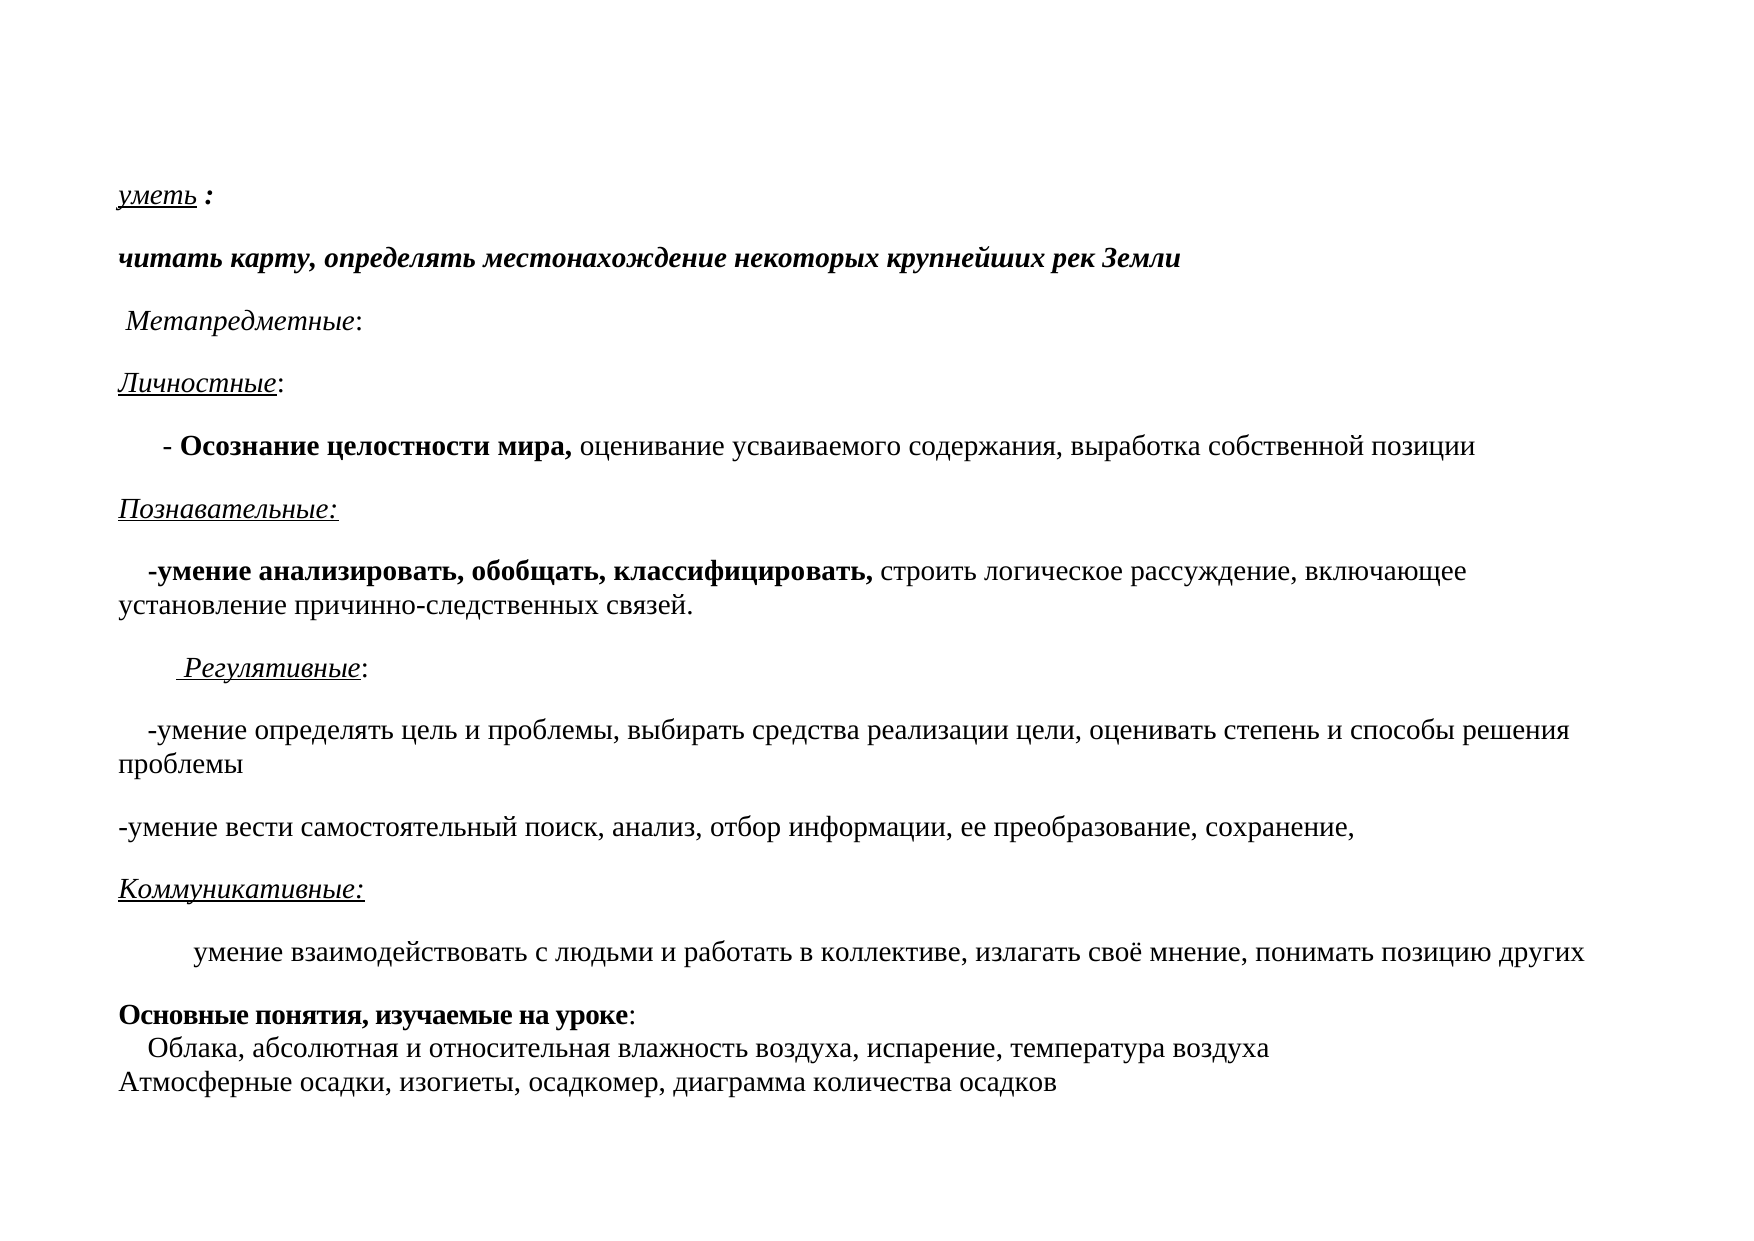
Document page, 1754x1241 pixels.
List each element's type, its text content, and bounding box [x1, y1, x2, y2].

text Атмосферные осадки, изогиеты, осадкомер, диаграмма количества осадков [118, 1064, 1698, 1097]
text Основные понятия, изучаемые на уроке: [118, 997, 1636, 1030]
text читать карту, определять местонахождение некоторых крупнейших рек Земли [118, 240, 1636, 273]
text уметь : [118, 177, 1698, 211]
text Облака, абсолютная и относительная влажность воздуха, испарение, температура воздуха [118, 1030, 1636, 1064]
text - Осознание целостности мира, оценивание усваиваемого содержания, выработка собственной позиции [162, 428, 1636, 462]
text умение взаимодействовать с людьми и работать в коллективе, излагать своё мнение, понимать позицию других [193, 934, 1636, 968]
text -умение вести самостоятельный поиск, анализ, отбор информации, ее преобразование, сохранение, [118, 809, 1636, 842]
text Коммуникативные: [118, 871, 1636, 905]
text Познавательные: [118, 491, 1636, 524]
text Метапредметные: [118, 303, 1698, 336]
title -умение анализировать, обобщать, классифицировать, строить логическое рассуждение, включающее установление причинно-следственных связей. [118, 553, 1636, 621]
text Регулятивные: [118, 650, 1636, 683]
text -умение определять цель и проблемы, выбирать средства реализации цели, оценивать степень и способы решения проблемы [118, 712, 1698, 779]
text Личностные: [118, 365, 1636, 399]
